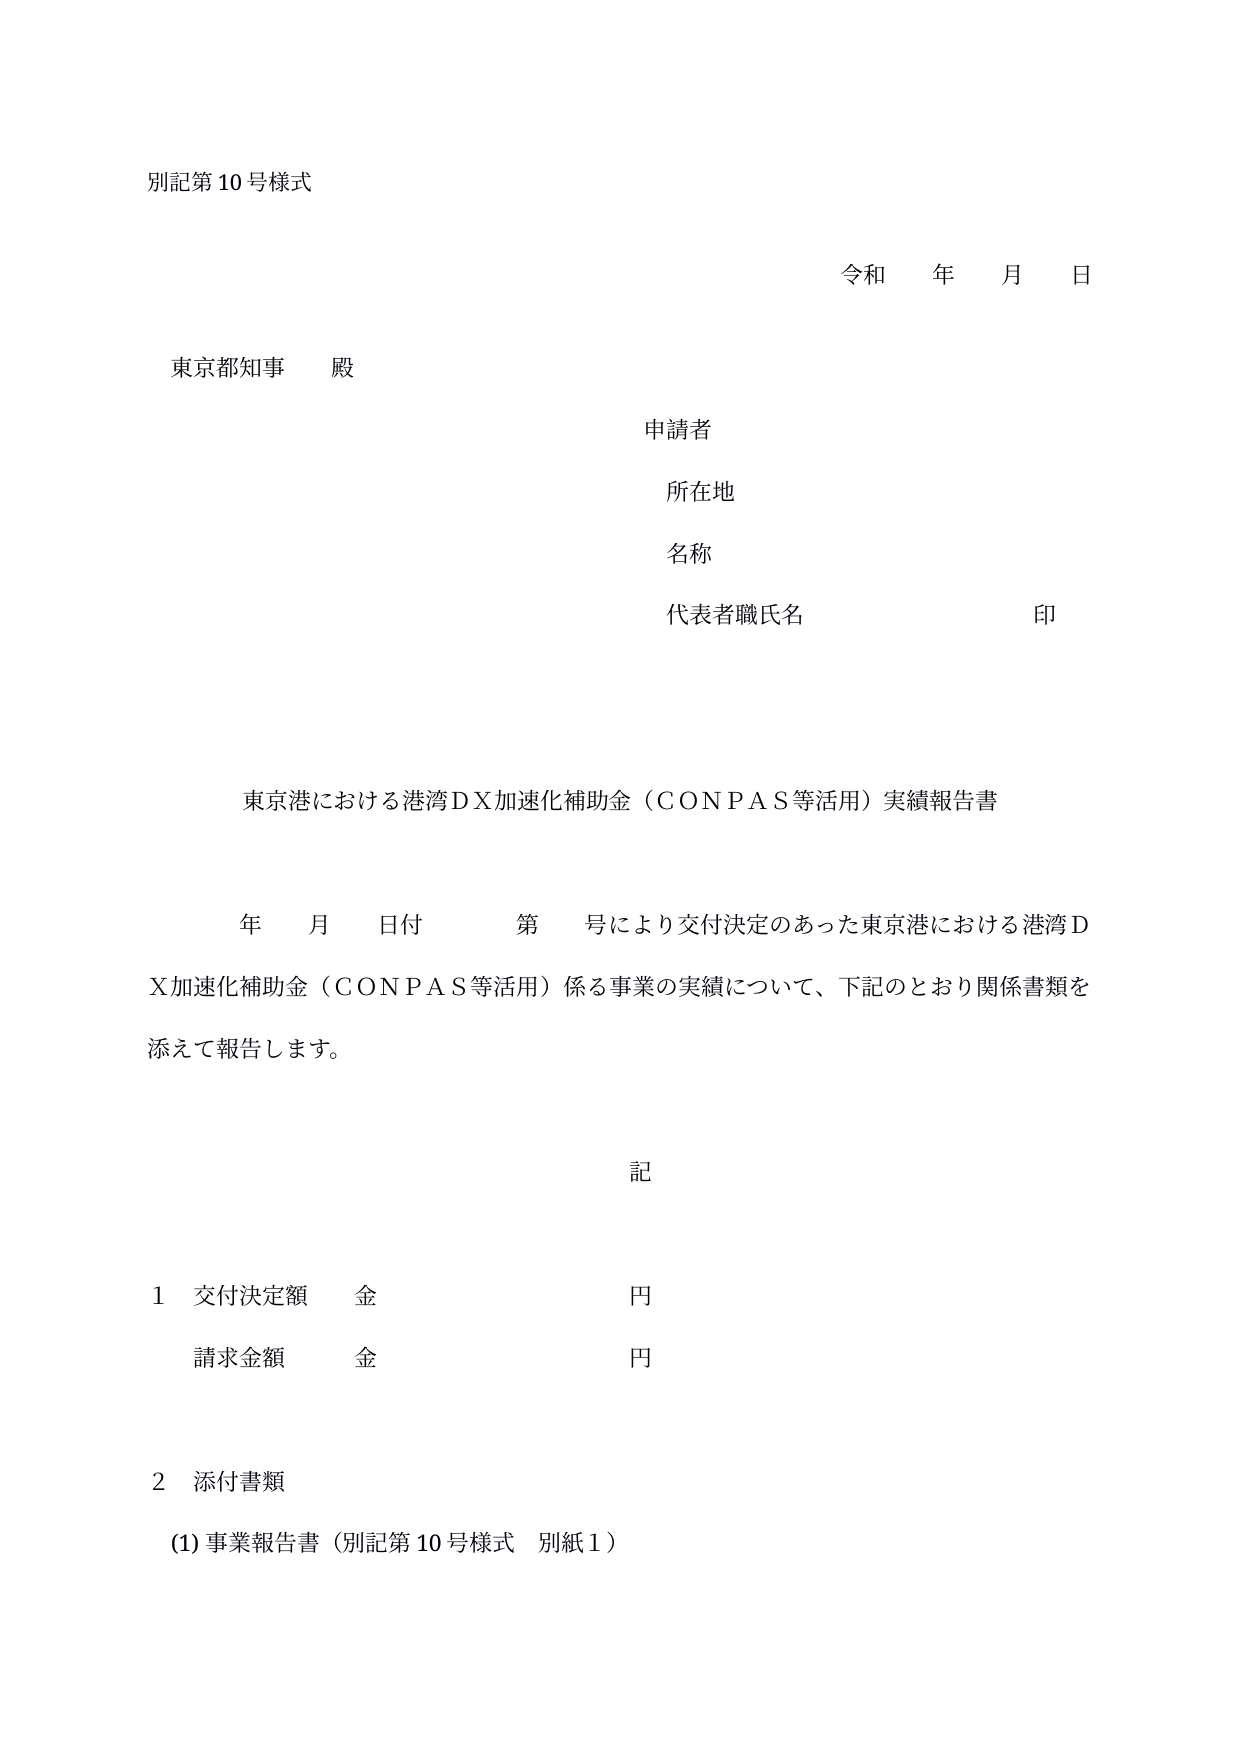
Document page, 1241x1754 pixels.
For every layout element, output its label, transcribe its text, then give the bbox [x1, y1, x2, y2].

text 東京港における港湾ＤＸ加速化補助金（ＣＯＮＰＡＳ等活用）実績報告書 [148, 769, 1092, 831]
text (1) 事業報告書（別記第10号様式 別紙１） [148, 1511, 1092, 1573]
text 令和 年 月 日 [148, 243, 1092, 304]
text 別記第10号様式 [148, 150, 1092, 212]
text ２ 添付書類 [148, 1449, 1092, 1511]
text 代表者職氏名 印 [148, 583, 1092, 645]
text 名称 [148, 521, 1092, 583]
text 請求金額 金 円 [148, 1326, 1092, 1387]
text 年 月 日付 第 号により交付決定のあった東京港における港湾ＤＸ加速化補助金（ＣＯＮＰＡＳ等活用）係る事業の実績について、下記のとおり関係書類を添えて報告します。 [148, 892, 1092, 1078]
text 東京都知事 殿 [148, 336, 1092, 397]
text １ 交付決定額 金 円 [148, 1264, 1092, 1326]
text 記 [148, 1140, 1092, 1202]
text 所在地 [148, 459, 1092, 521]
text 申請者 [148, 397, 1092, 459]
